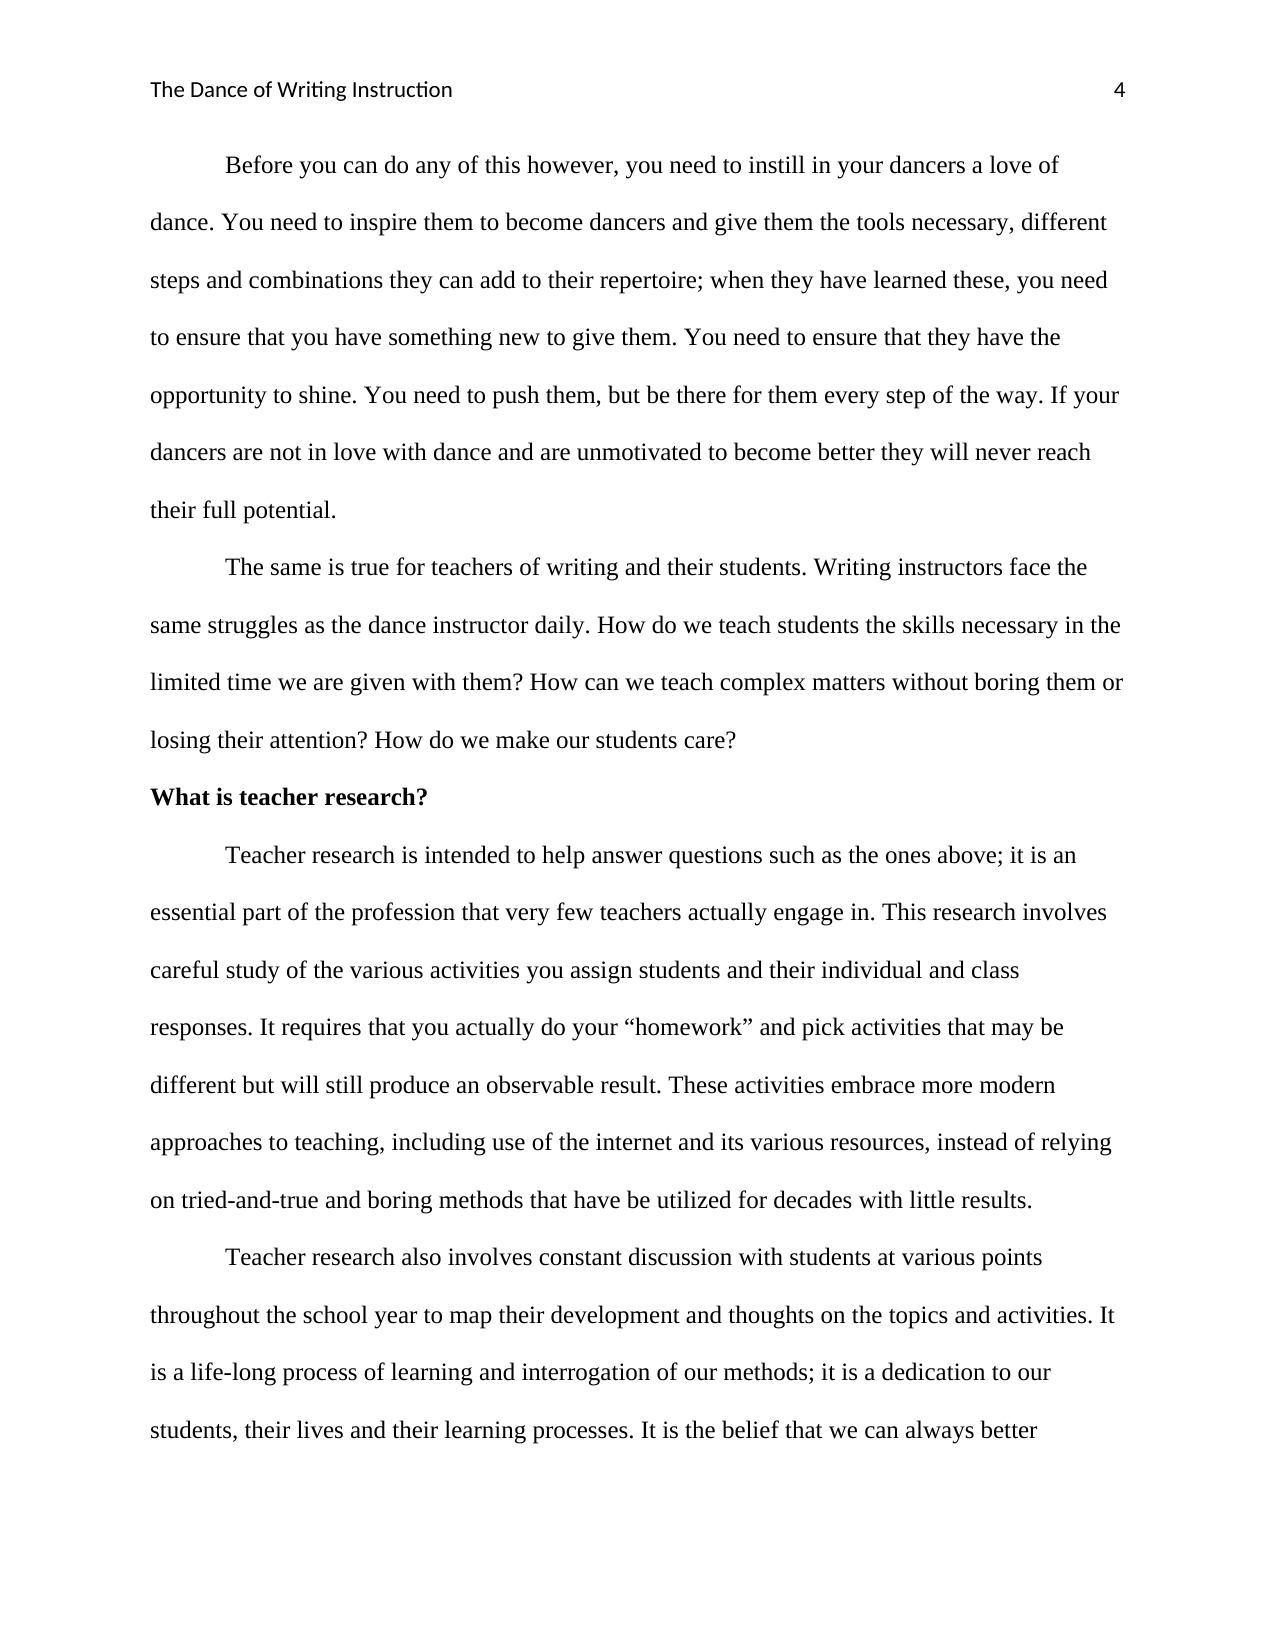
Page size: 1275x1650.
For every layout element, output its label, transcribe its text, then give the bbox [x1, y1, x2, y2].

text What is teacher research? [150, 782, 1125, 811]
text Teacher research is intended to help answer questions such as the ones above; it is an essential part of the profession that very few teachers actually engage in. This research involves careful study of the various activities you assign students and their individual and class responses. It requires that you actually do your “homework” and pick activities that may be different but will still produce an observable result. These activities embrace more modern approaches to teaching, including use of the internet and its various resources, instead of relying on tried-and-true and boring methods that have be utilized for decades with little results. [150, 840, 1125, 1214]
text Before you can do any of this however, you need to instill in your dancers a love of dance. You need to inspire them to become dancers and give them the tools necessary, different steps and combinations they can add to their repertoire; when they have learned these, you need to ensure that you have something new to give them. You need to ensure that they have the opportunity to shine. You need to push them, but be there for them every step of the way. If your dancers are not in love with dance and are unmotivated to become better they will never reach their full potential. [150, 150, 1125, 524]
text The same is true for teachers of writing and their students. Writing instructors face the same struggles as the dance instructor daily. How do we teach students the skills necessary in the limited time we are given with them? How can we teach complex matters without boring them or losing their attention? How do we make our students care? [150, 552, 1125, 754]
text Teacher research also involves constant discussion with students at various points throughout the school year to map their development and thoughts on the topics and activities. It is a life-long process of learning and interrogation of our methods; it is a dedication to our students, their lives and their learning processes. It is the belief that we can always better [150, 1242, 1125, 1444]
